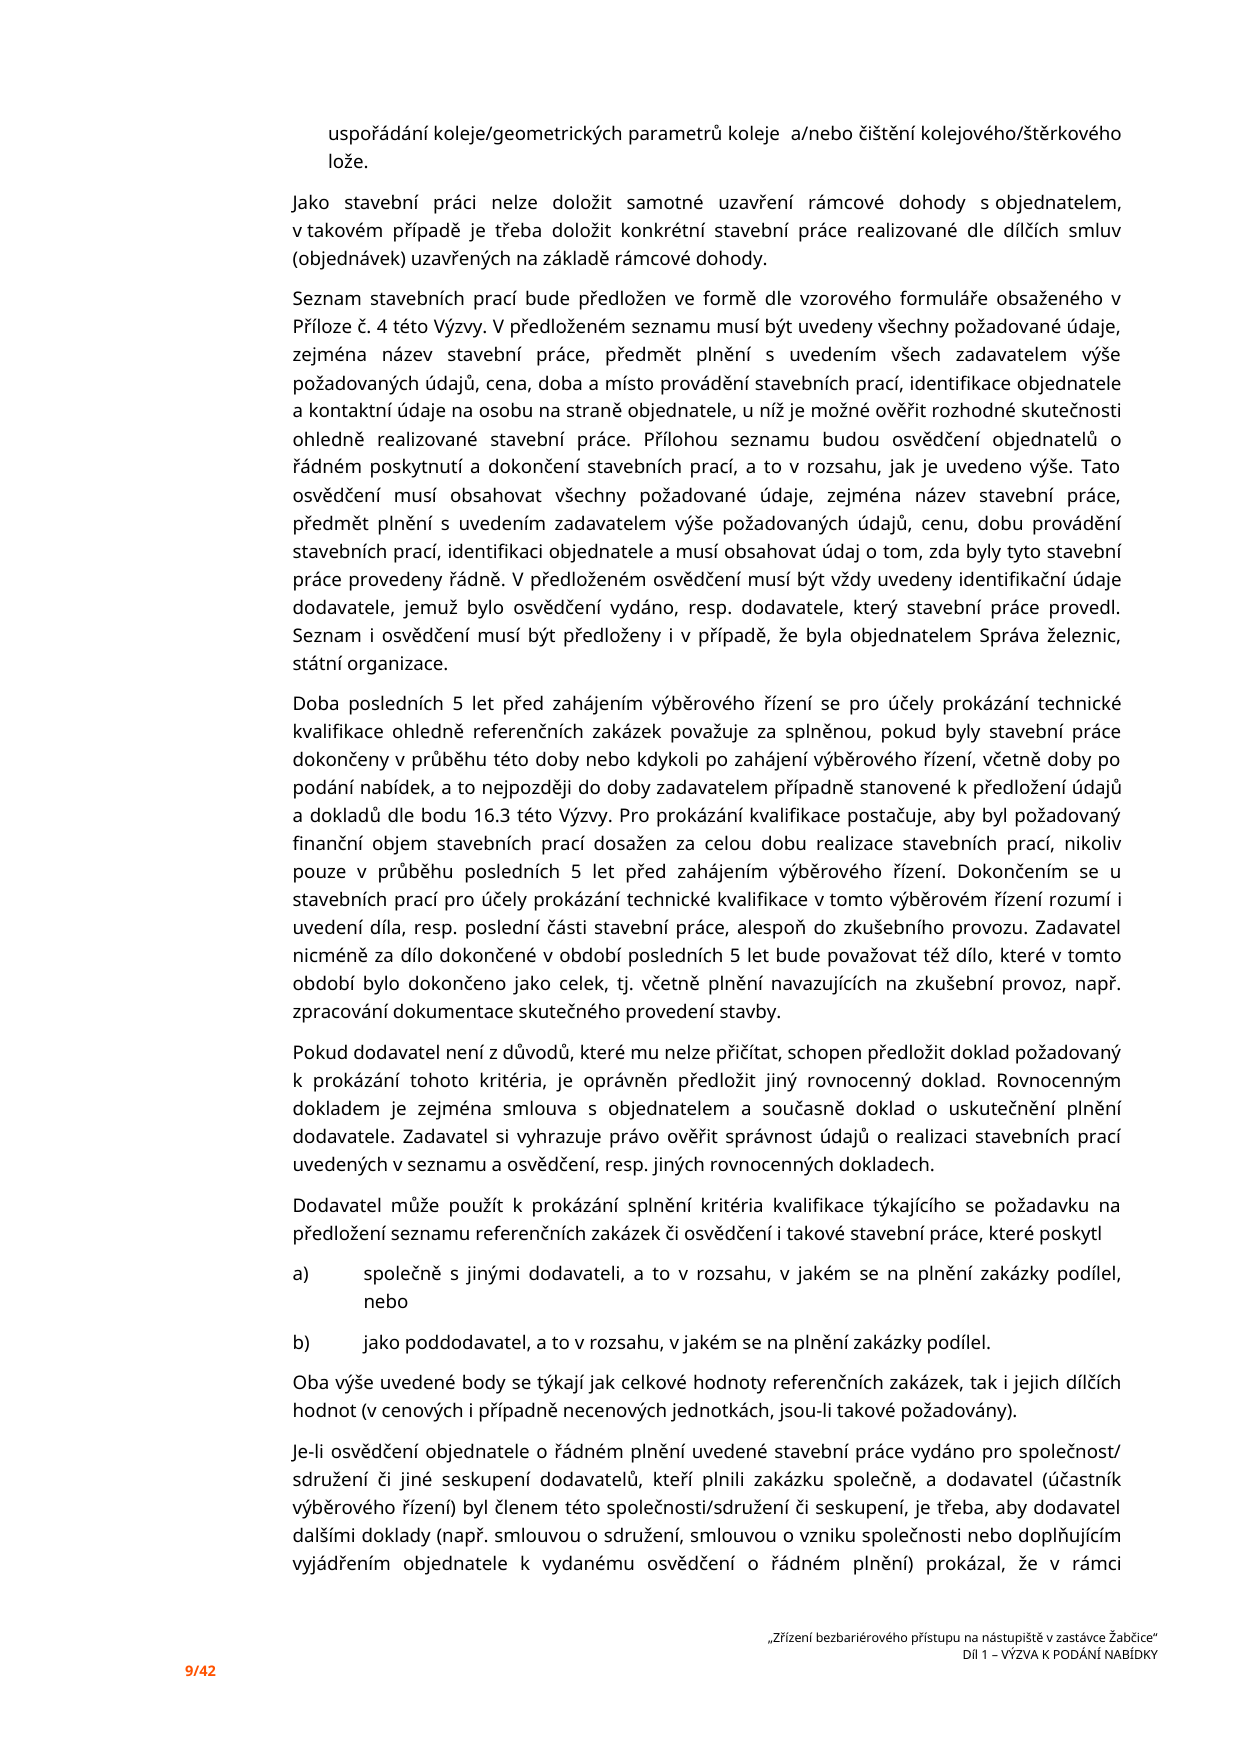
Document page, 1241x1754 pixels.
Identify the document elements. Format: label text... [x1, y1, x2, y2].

text Jako stavební práci nelze doložit samotné uzavření rámcové dohody s objednatelem, v takovém případě je třeba doložit konkrétní stavební práce realizované dle dílčích smluv (objednávek) uzavřených na základě rámcové dohody. [292, 189, 1122, 271]
text Dodavatel může použít k prokázání splnění kritéria kvalifikace týkajícího se požadavku na předložení seznamu referenčních zakázek či osvědčení i takové stavební práce, které poskytl [292, 1192, 1122, 1245]
text Oba výše uvedené body se týkají jak celkové hodnoty referenčních zakázek, tak i jejich dílčích hodnot (v cenových i případně necenových jednotkách, jsou-li takové požadovány). [292, 1369, 1122, 1423]
text b) jako poddodavatel, a to v rozsahu, v jakém se na plnění zakázky podílel. [292, 1329, 1122, 1354]
text Doba posledních 5 let před zahájením výběrového řízení se pro účely prokázání technické kvalifikace ohledně referenčních zakázek považuje za splněnou, pokud byly stavební práce dokončeny v průběhu této doby nebo kdykoli po zahájení výběrového řízení, včetně doby po podání nabídek, a to nejpozději do doby zadavatelem případně stanovené k předložení údajů a dokladů dle bodu 16.3 této Výzvy. Pro prokázání kvalifikace postačuje, aby byl požadovaný finanční objem stavebních prací dosažen za celou dobu realizace stavebních prací, nikoliv pouze v průběhu posledních 5 let před zahájením výběrového řízení. Dokončením se u stavebních prací pro účely prokázání technické kvalifikace v tomto výběrovém řízení rozumí i uvedení díla, resp. poslední části stavební práce, alespoň do zkušebního provozu. Zadavatel nicméně za dílo dokončené v období posledních 5 let bude považovat též dílo, které v tomto období bylo dokončeno jako celek, tj. včetně plnění navazujících na zkušební provoz, např. zpracování dokumentace skutečného provedení stavby. [292, 691, 1122, 1024]
text a) společně s jinými dodavateli, a to v rozsahu, v jakém se na plnění zakázky podílel, nebo [292, 1260, 1122, 1314]
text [292, 1438, 1122, 1576]
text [292, 121, 1122, 174]
text Seznam stavebních prací bude předložen ve formě dle vzorového formuláře obsaženého v Příloze č. 4 této Výzvy. V předloženém seznamu musí být uvedeny všechny požadované údaje, zejména název stavební práce, předmět plnění s uvedením všech zadavatelem výše požadovaných údajů, cena, doba a místo provádění stavebních prací, identifikace objednatele a kontaktní údaje na osobu na straně objednatele, u níž je možné ověřit rozhodné skutečnosti ohledně realizované stavební práce. Přílohou seznamu budou osvědčení objednatelů o řádném poskytnutí a dokončení stavebních prací, a to v rozsahu, jak je uvedeno výše. Tato osvědčení musí obsahovat všechny požadované údaje, zejména název stavební práce, předmět plnění s uvedením zadavatelem výše požadovaných údajů, cenu, dobu provádění stavebních prací, identifikaci objednatele a musí obsahovat údaj o tom, zda byly tyto stavební práce provedeny řádně. V předloženém osvědčení musí být vždy uvedeny identifikační údaje dodavatele, jemuž bylo osvědčení vydáno, resp. dodavatele, který stavební práce provedl. Seznam i osvědčení musí být předloženy i v případě, že byla objednatelem Správa železnic, státní organizace. [292, 286, 1122, 676]
text Pokud dodavatel není z důvodů, které mu nelze přičítat, schopen předložit doklad požadovaný k prokázání tohoto kritéria, je oprávněn předložit jiný rovnocenný doklad. Rovnocenným dokladem je zejména smlouva s objednatelem a současně doklad o uskutečnění plnění dodavatele. Zadavatel si vyhrazuje právo ověřit správnost údajů o realizaci stavebních prací uvedených v seznamu a osvědčení, resp. jiných rovnocenných dokladech. [292, 1039, 1122, 1177]
